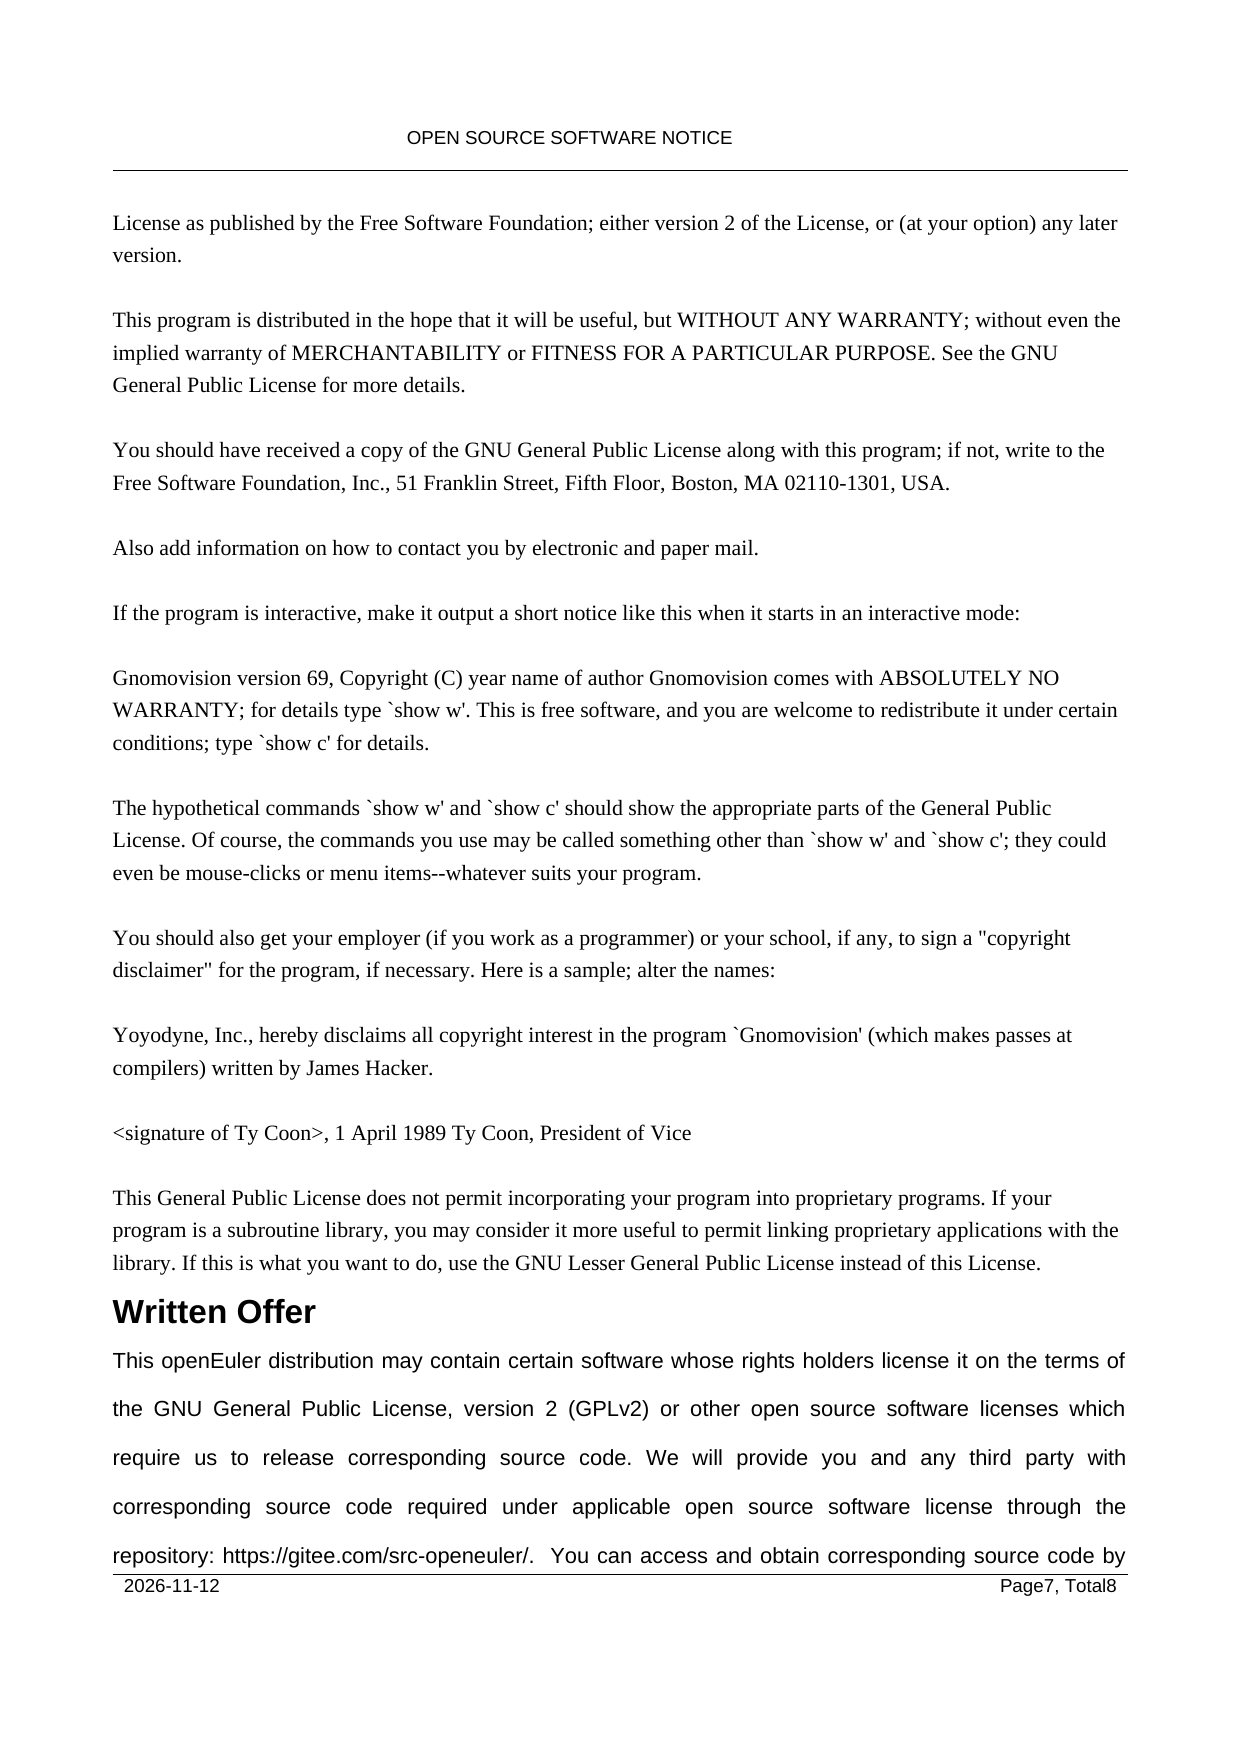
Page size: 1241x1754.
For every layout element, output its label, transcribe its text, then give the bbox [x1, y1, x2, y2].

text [112, 1344, 1128, 1571]
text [112, 206, 1128, 1279]
text Written Offer [112, 1279, 1128, 1344]
